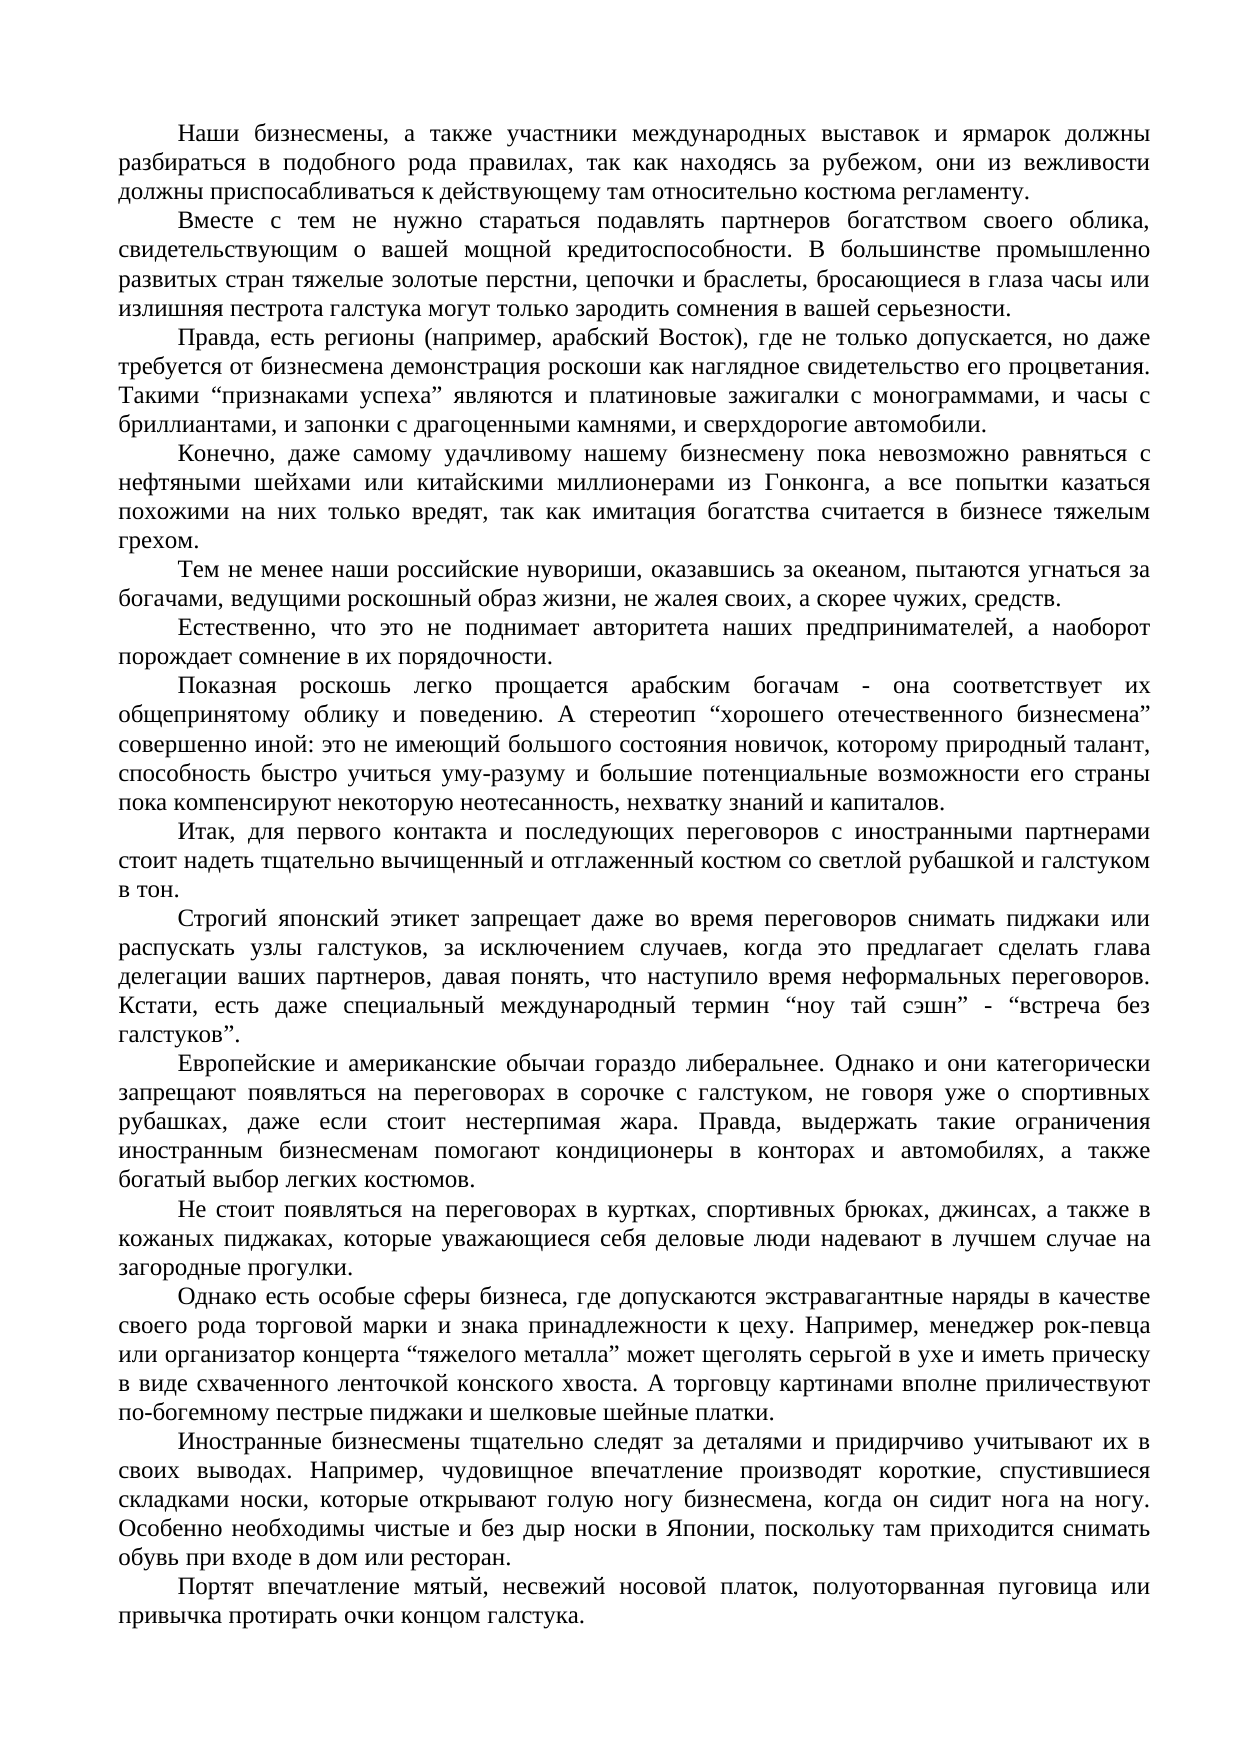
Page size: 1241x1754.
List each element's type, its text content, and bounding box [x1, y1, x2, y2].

text Портят впечатление мятый, несвежий носовой платок, полуоторванная пуговица или привычка протирать очки концом галстука. [118, 1571, 1152, 1629]
text Тем не менее наши российские нувориши, оказавшись за океаном, пытаются угнаться за богачами, ведущими роскошный образ жизни, не жалея своих, а скорее чужих, средств. [118, 554, 1152, 612]
text Однако есть особые сферы бизнеса, где допускаются экстравагантные наряды в качестве своего рода торговой марки и знака принадлежности к цеху. Например, менеджер рок-певца или организатор концерта “тяжелого металла” может щеголять серьгой в ухе и иметь прическу в виде схваченного ленточкой конского хвоста. А торговцу картинами вполне приличествуют по-богемному пестрые пиджаки и шелковые шейные платки. [118, 1281, 1152, 1426]
text Естественно, что это не поднимает авторитета наших предпринимателей, а наоборот порождает сомнение в их порядочности. [118, 612, 1152, 670]
text Показная роскошь легко прощается арабским богачам - она соответствует их общепринятому облику и поведению. А стереотип “хорошего отечественного бизнесмена” совершенно иной: это не имеющий большого состояния новичок, которому природный талант, способность быстро учиться уму-разуму и большие потенциальные возможности его страны пока компенсируют некоторую неотесанность, нехватку знаний и капиталов. [118, 670, 1152, 816]
text Не стоит появляться на переговорах в куртках, спортивных брюках, джинсах, а также в кожаных пиджаках, которые уважающиеся себя деловые люди надевают в лучшем случае на загородные прогулки. [118, 1193, 1152, 1281]
text Иностранные бизнесмены тщательно следят за деталями и придирчиво учитывают их в своих выводах. Например, чудовищное впечатление производят короткие, спустившиеся складками носки, которые открывают голую ногу бизнесмена, когда он сидит нога на ногу. Особенно необходимы чистые и без дыр носки в Японии, поскольку там приходится снимать обувь при входе в дом или ресторан. [118, 1426, 1152, 1571]
text Конечно, даже самому удачливому нашему бизнесмену пока невозможно равняться с нефтяными шейхами или китайскими миллионерами из Гонконга, а все попытки казаться похожими на них только вредят, так как имитация богатства считается в бизнесе тяжелым грехом. [118, 438, 1152, 554]
text Строгий японский этикет запрещает даже во время переговоров снимать пиджаки или распускать узлы галстуков, за исключением случаев, когда это предлагает сделать глава делегации ваших партнеров, давая понять, что наступило время неформальных переговоров. Кстати, есть даже специальный международный термин “ноу тай сэшн” - “встреча без галстуков”. [118, 903, 1152, 1048]
text Наши бизнесмены, а также участники международных выставок и ярмарок должны разбираться в подобного рода правилах, так как находясь за рубежом, они из вежливости должны приспосабливаться к действующему там относительно костюма регламенту. [118, 118, 1152, 205]
text Правда, есть регионы (например, арабский Восток), где не только допускается, но даже требуется от бизнесмена демонстрация роскоши как наглядное свидетельство его процветания. Такими “признаками успеха” являются и платиновые зажигалки с монограммами, и часы с бриллиантами, и запонки с драгоценными камнями, и сверхдорогие автомобили. [118, 322, 1152, 438]
text Вместе с тем не нужно стараться подавлять партнеров богатством своего облика, свидетельствующим о вашей мощной кредитоспособности. В большинстве промышленно развитых стран тяжелые золотые перстни, цепочки и браслеты, бросающиеся в глаза часы или излишняя пестрота галстука могут только зародить сомнения в вашей серьезности. [118, 205, 1152, 322]
text Итак, для первого контакта и последующих переговоров с иностранными партнерами стоит надеть тщательно вычищенный и отглаженный костюм со светлой рубашкой и галстуком в тон. [118, 816, 1152, 903]
text Европейские и американские обычаи гораздо либеральнее. Однако и они категорически запрещают появляться на переговорах в сорочке с галстуком, не говоря уже о спортивных рубашках, даже если стоит нестерпимая жара. Правда, выдержать такие ограничения иностранным бизнесменам помогают кондиционеры в конторах и автомобилях, а также богатый выбор легких костюмов. [118, 1048, 1152, 1193]
